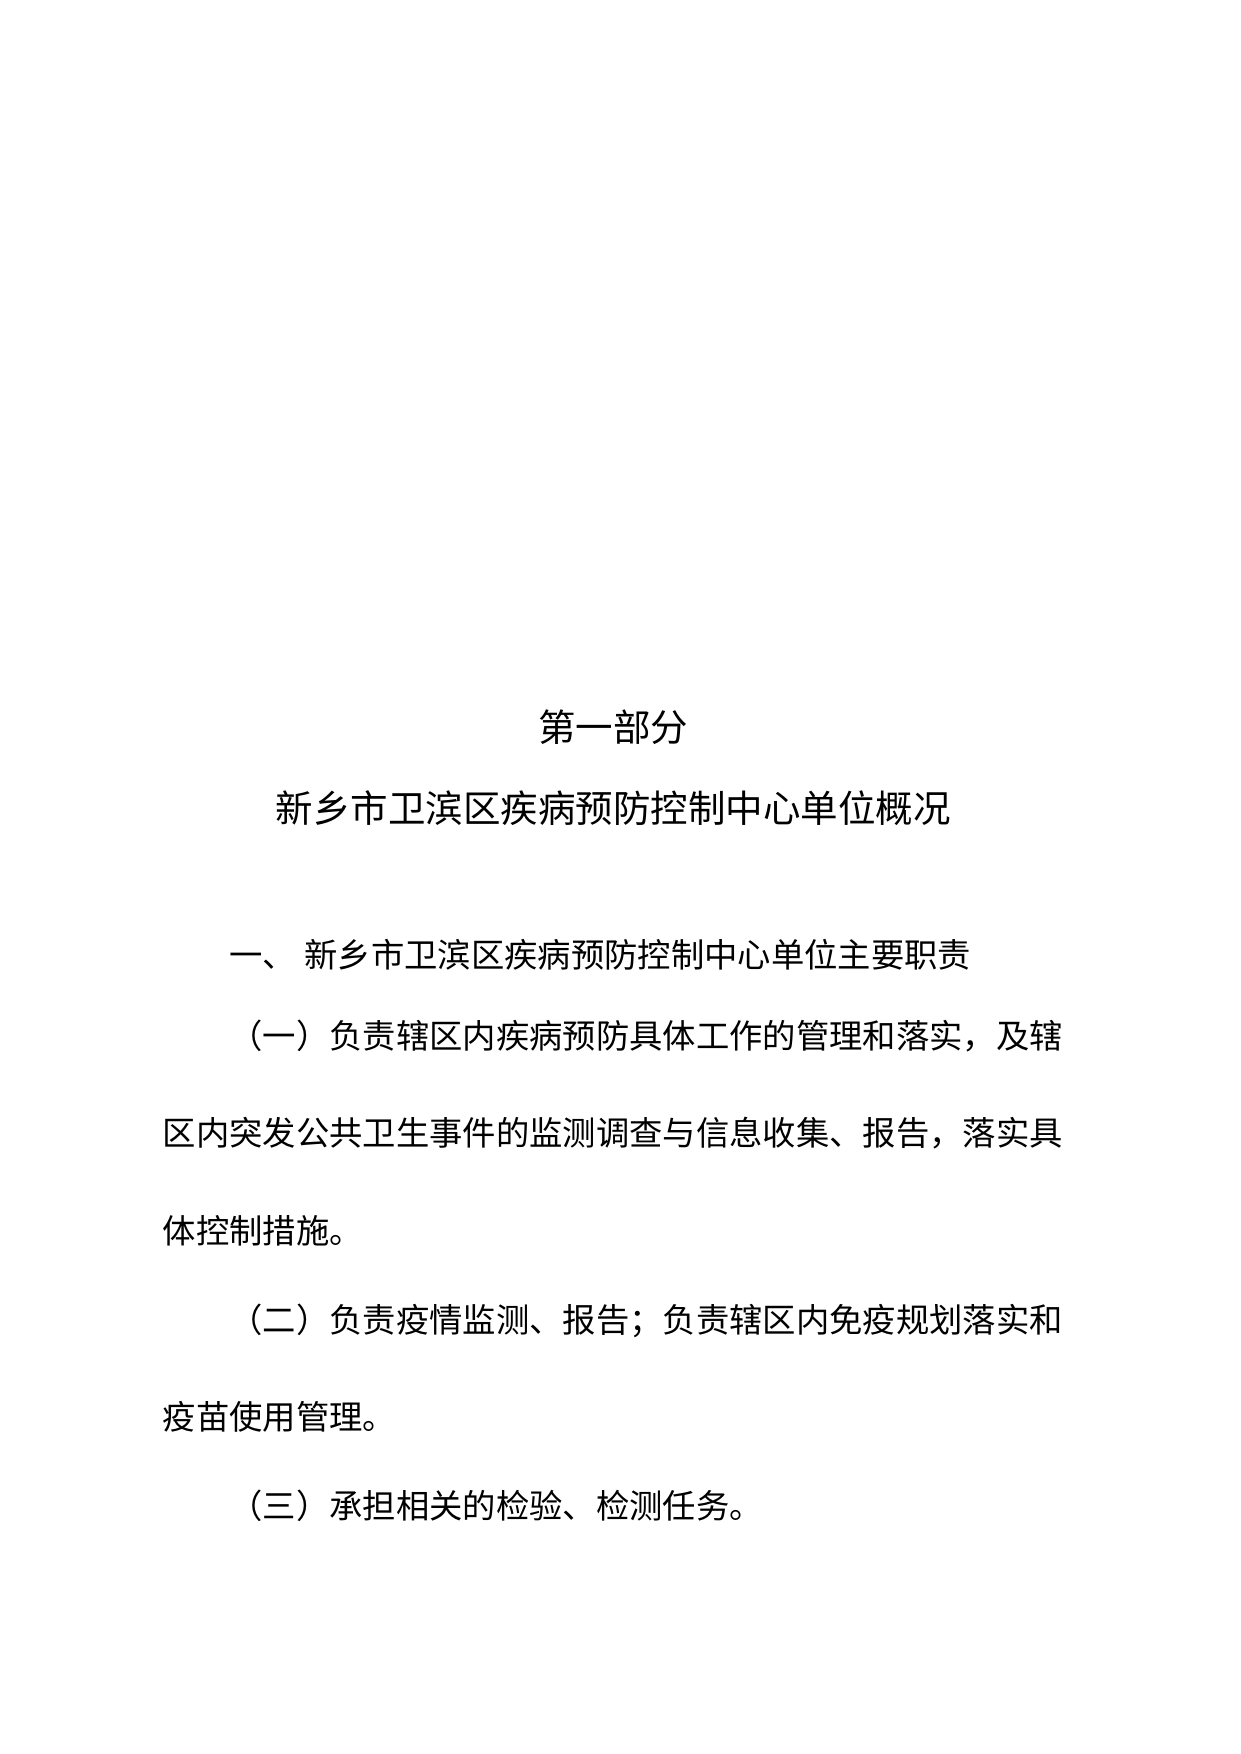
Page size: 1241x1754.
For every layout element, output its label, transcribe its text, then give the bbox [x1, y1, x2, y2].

text 第一部分 [162, 698, 1063, 752]
text （三）承担相关的检验、检测任务。 [162, 1472, 1063, 1537]
list 新乡市卫滨区疾病预防控制中心单位主要职责 [229, 929, 1063, 977]
text （二）负责疫情监测、报告；负责辖区内免疫规划落实和疫苗使用管理。 [162, 1285, 1063, 1448]
text 新乡市卫滨区疾病预防控制中心单位概况 [162, 779, 1063, 833]
text （一）负责辖区内疾病预防具体工作的管理和落实，及辖区内突发公共卫生事件的监测调查与信息收集、报告，落实具体控制措施。 [162, 1001, 1063, 1261]
